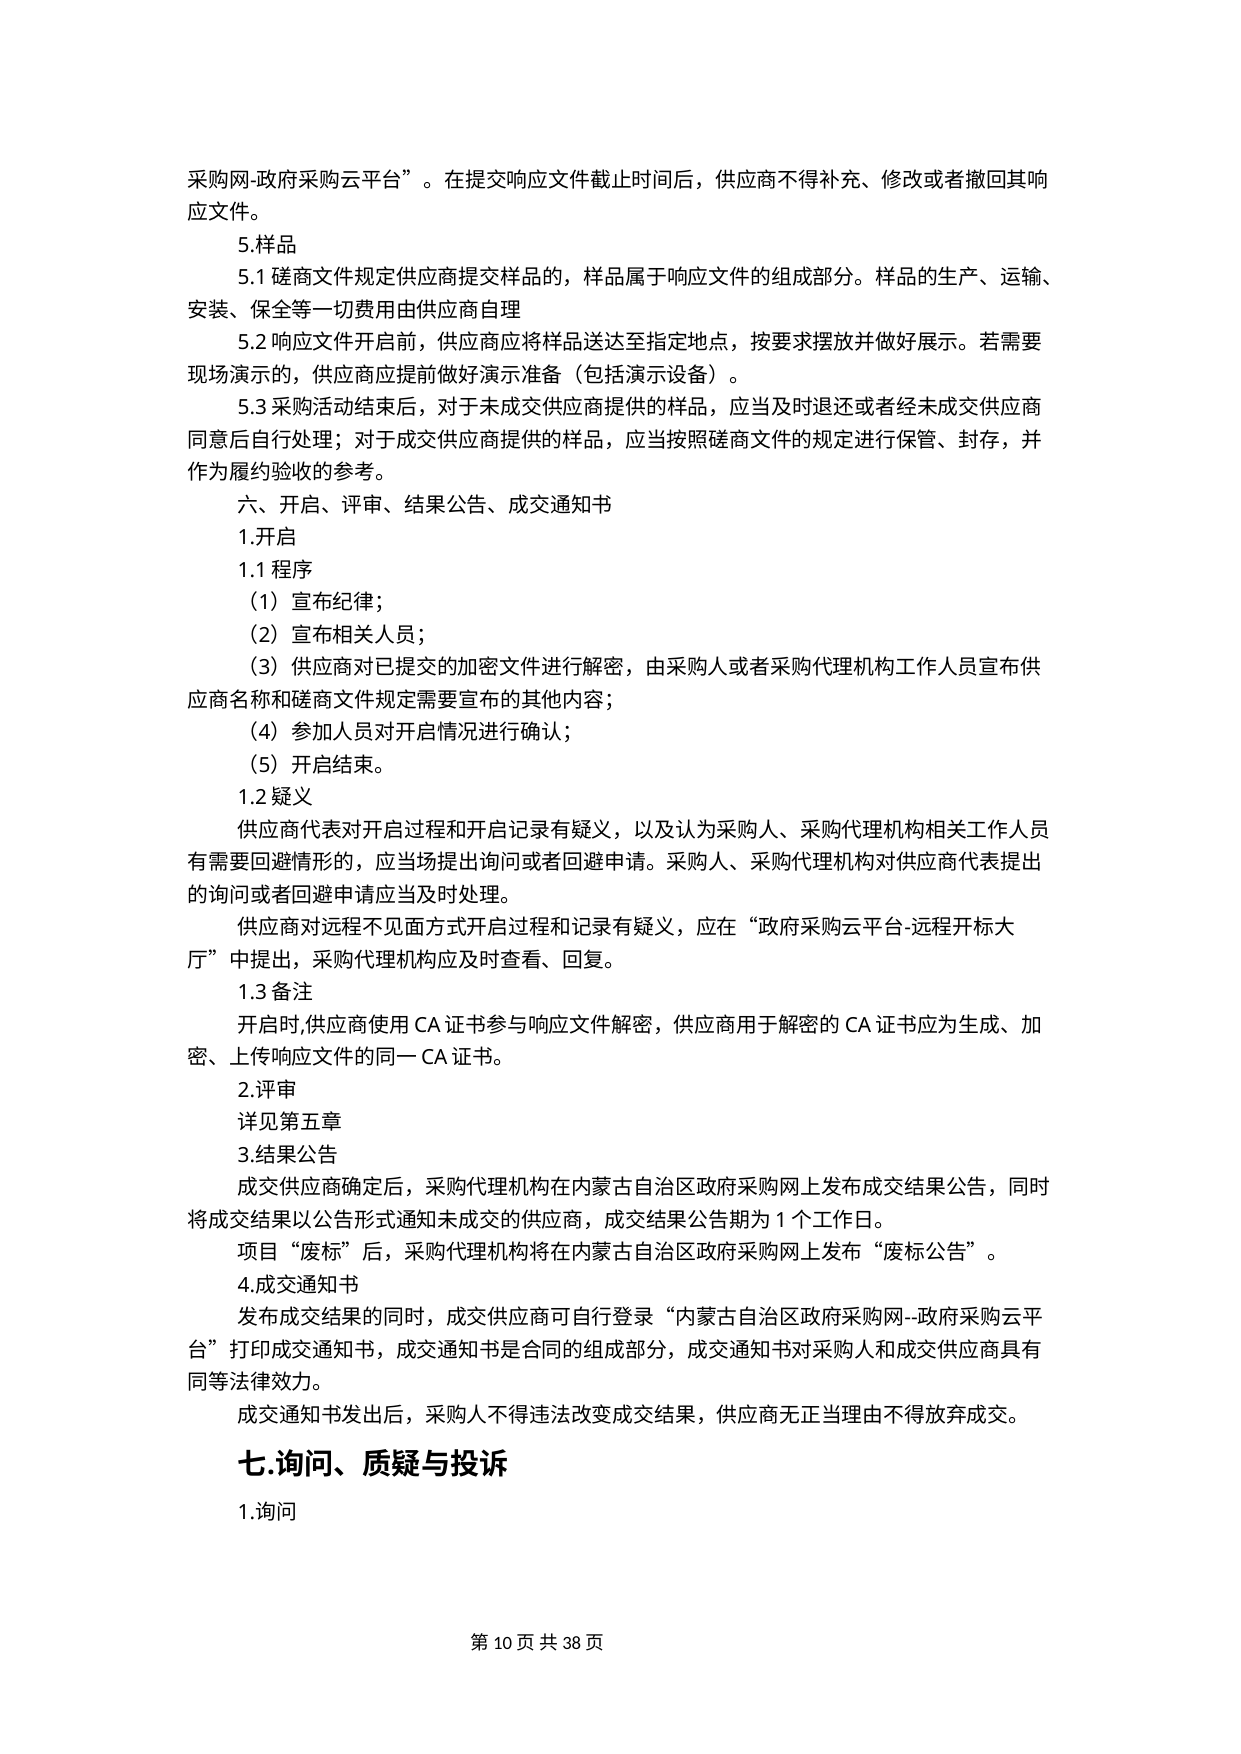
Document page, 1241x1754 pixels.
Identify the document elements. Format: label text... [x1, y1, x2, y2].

text 5.1磋商文件规定供应商提交样品的，样品属于响应文件的组成部分。样品的生产、运输、安装、保全等一切费用由供应商自理 [187, 259, 1053, 324]
text 发布成交结果的同时，成交供应商可自行登录“内蒙古自治区政府采购网--政府采购云平台”打印成交通知书，成交通知书是合同的组成部分，成交通知书对采购人和成交供应商具有同等法律效力。 [187, 1299, 1053, 1397]
text 2.评审 [187, 1072, 1053, 1104]
text （2）宣布相关人员； [187, 617, 1053, 649]
text 供应商对远程不见面方式开启过程和记录有疑义，应在“政府采购云平台-远程开标大厅”中提出，采购代理机构应及时查看、回复。 [187, 909, 1053, 974]
text 4.成交通知书 [187, 1267, 1053, 1299]
text （5）开启结束。 [187, 747, 1053, 779]
text 3.结果公告 [187, 1137, 1053, 1169]
text （3）供应商对已提交的加密文件进行解密，由采购人或者采购代理机构工作人员宣布供应商名称和磋商文件规定需要宣布的其他内容； [187, 649, 1053, 714]
text 供应商代表对开启过程和开启记录有疑义，以及认为采购人、采购代理机构相关工作人员有需要回避情形的，应当场提出询问或者回避申请。采购人、采购代理机构对供应商代表提出的询问或者回避申请应当及时处理。 [187, 812, 1053, 909]
text 成交通知书发出后，采购人不得违法改变成交结果，供应商无正当理由不得放弃成交。 [187, 1397, 1053, 1429]
text 详见第五章 [187, 1104, 1053, 1137]
text （4）参加人员对开启情况进行确认； [187, 714, 1053, 747]
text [187, 162, 1053, 227]
text 六、开启、评审、结果公告、成交通知书 [187, 487, 1053, 519]
text 开启时,供应商使用CA证书参与响应文件解密，供应商用于解密的CA证书应为生成、加密、上传响应文件的同一CA证书。 [187, 1007, 1053, 1072]
text （1）宣布纪律； [187, 584, 1053, 617]
text 5.3采购活动结束后，对于未成交供应商提供的样品，应当及时退还或者经未成交供应商同意后自行处理；对于成交供应商提供的样品，应当按照磋商文件的规定进行保管、封存，并作为履约验收的参考。 [187, 389, 1053, 487]
text 1.询问 [187, 1494, 1053, 1527]
text 1.3备注 [187, 974, 1053, 1007]
text 5.2响应文件开启前，供应商应将样品送达至指定地点，按要求摆放并做好展示。若需要现场演示的，供应商应提前做好演示准备（包括演示设备）。 [187, 324, 1053, 389]
text 1.1程序 [187, 552, 1053, 584]
text 七.询问、质疑与投诉 [187, 1429, 1053, 1494]
text 成交供应商确定后，采购代理机构在内蒙古自治区政府采购网上发布成交结果公告，同时将成交结果以公告形式通知未成交的供应商，成交结果公告期为1个工作日。 [187, 1169, 1053, 1234]
text 项目“废标”后，采购代理机构将在内蒙古自治区政府采购网上发布“废标公告”。 [187, 1234, 1053, 1267]
text 1.2疑义 [187, 779, 1053, 812]
text 1.开启 [187, 519, 1053, 552]
text 5.样品 [187, 227, 1053, 259]
